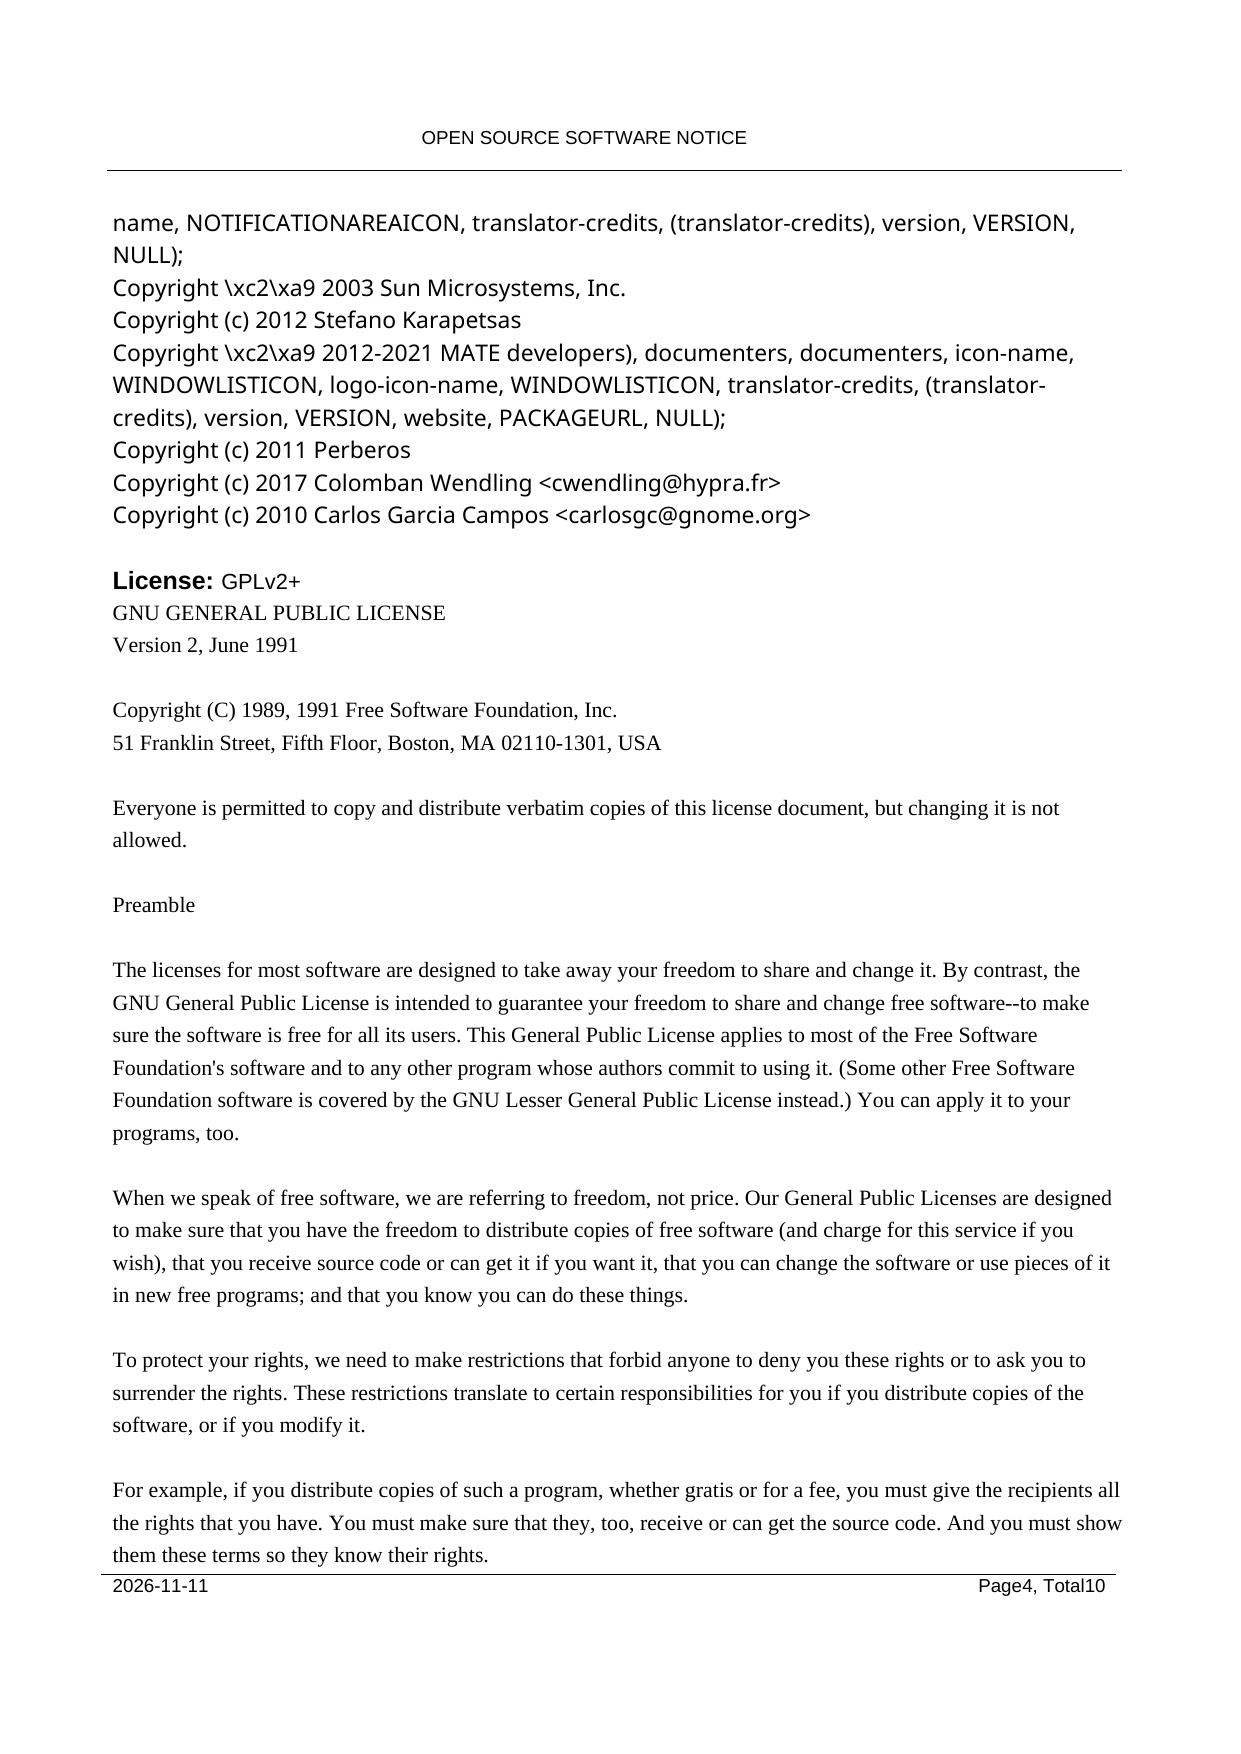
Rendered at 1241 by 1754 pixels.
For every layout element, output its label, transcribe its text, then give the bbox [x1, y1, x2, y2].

text License: GPLv2+ [112, 564, 1128, 596]
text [112, 206, 1128, 564]
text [112, 596, 1128, 1571]
